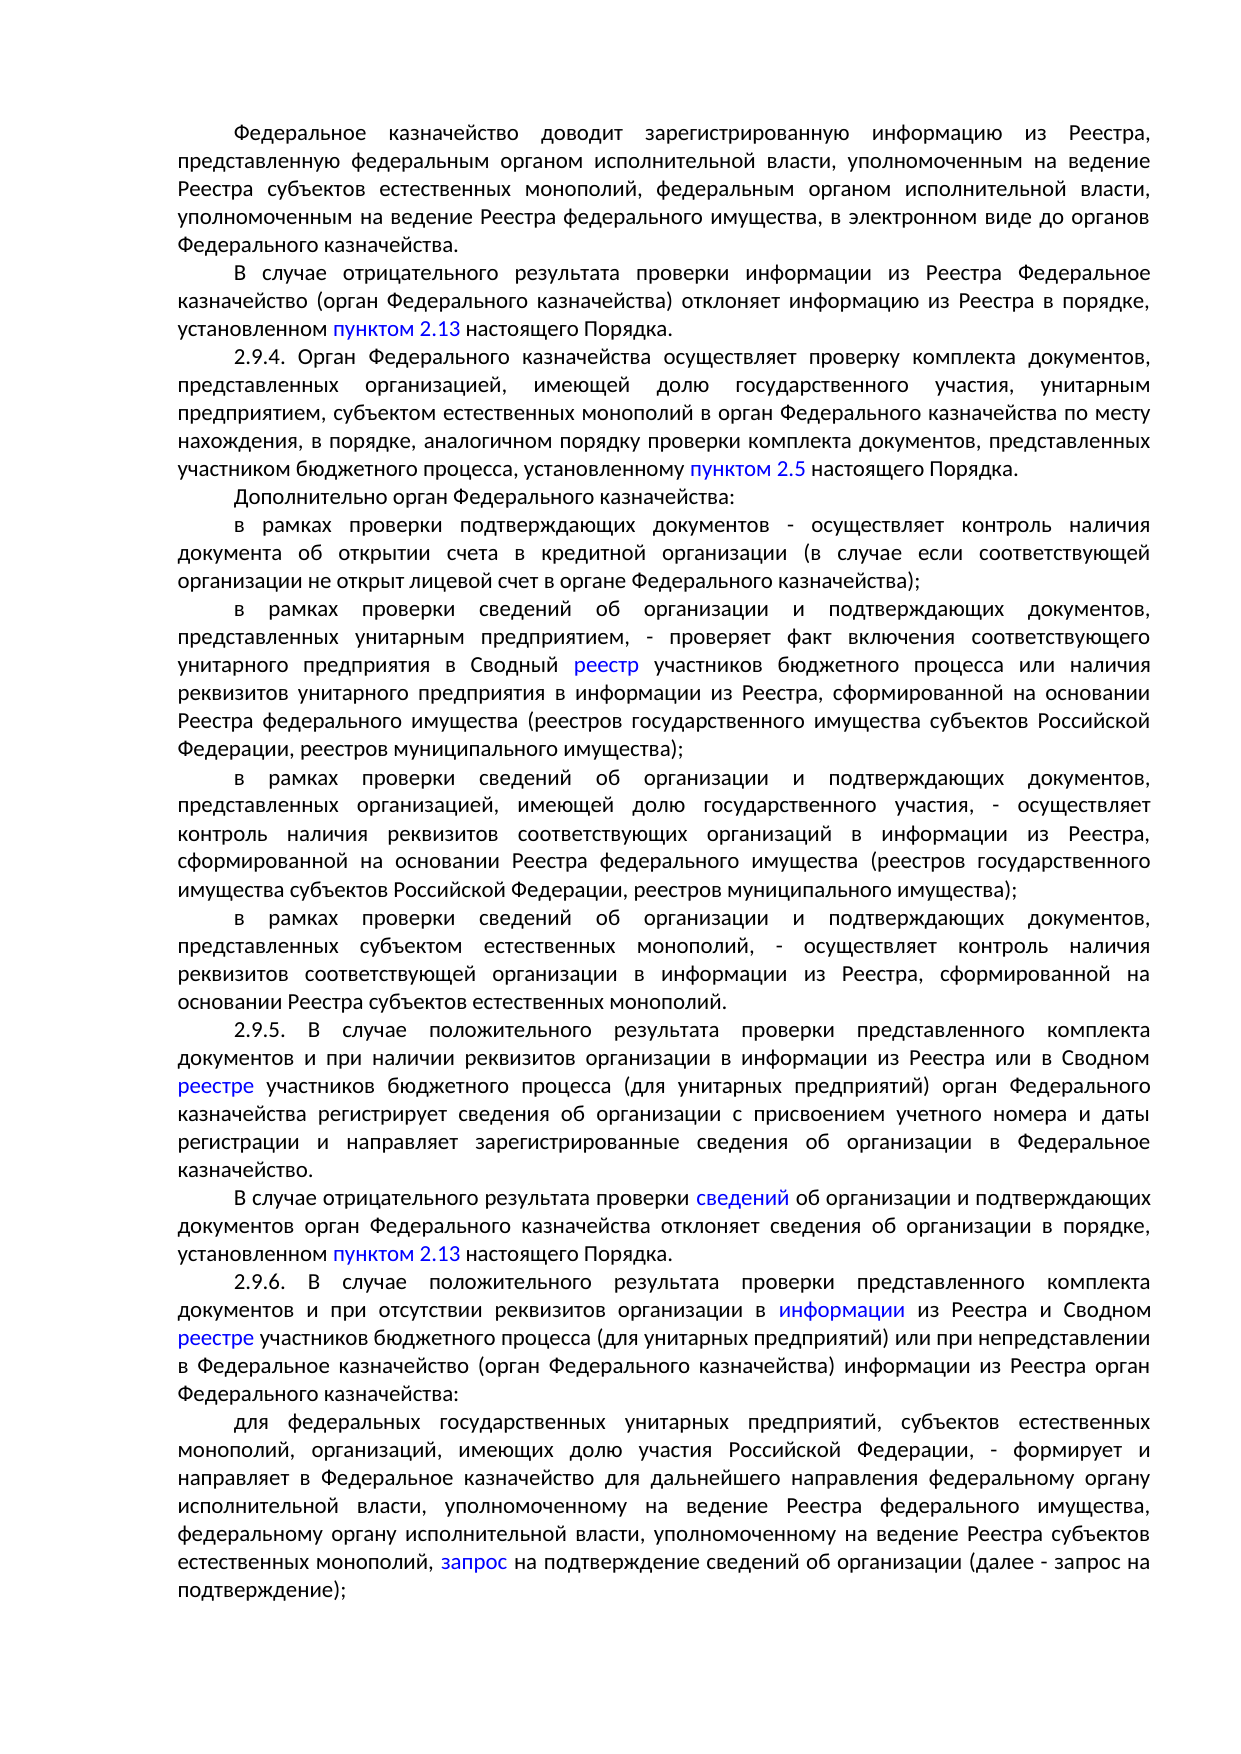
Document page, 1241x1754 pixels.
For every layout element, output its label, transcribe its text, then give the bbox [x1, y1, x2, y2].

text в рамках проверки подтверждающих документов - осуществляет контроль наличия документа об открытии счета в кредитной организации (в случае если соответствующей организации не открыт лицевой счет в органе Федерального казначейства); [177, 510, 1152, 594]
text 2.9.4. Орган Федерального казначейства осуществляет проверку комплекта документов, представленных организацией, имеющей долю государственного участия, унитарным предприятием, субъектом естественных монополий в орган Федерального казначейства по месту нахождения, в порядке, аналогичном порядку проверки комплекта документов, представленных участником бюджетного процесса, установленному пунктом 2.5 настоящего Порядка. [177, 342, 1152, 482]
text в рамках проверки сведений об организации и подтверждающих документов, представленных субъектом естественных монополий, - осуществляет контроль наличия реквизитов соответствующей организации в информации из Реестра, сформированной на основании Реестра субъектов естественных монополий. [177, 903, 1152, 1015]
text Федеральное казначейство доводит зарегистрированную информацию из Реестра, представленную федеральным органом исполнительной власти, уполномоченным на ведение Реестра субъектов естественных монополий, федеральным органом исполнительной власти, уполномоченным на ведение Реестра федерального имущества, в электронном виде до органов Федерального казначейства. [177, 118, 1152, 258]
text Дополнительно орган Федерального казначейства: [177, 482, 1152, 510]
text 2.9.5. В случае положительного результата проверки представленного комплекта документов и при наличии реквизитов организации в информации из Реестра или в Сводном реестре участников бюджетного процесса (для унитарных предприятий) орган Федерального казначейства регистрирует сведения об организации с присвоением учетного номера и даты регистрации и направляет зарегистрированные сведения об организации в Федеральное казначейство. [177, 1015, 1152, 1183]
text для федеральных государственных унитарных предприятий, субъектов естественных монополий, организаций, имеющих долю участия Российской Федерации, - формирует и направляет в Федеральное казначейство для дальнейшего направления федеральному органу исполнительной власти, уполномоченному на ведение Реестра федерального имущества, федеральному органу исполнительной власти, уполномоченному на ведение Реестра субъектов естественных монополий, запрос на подтверждение сведений об организации (далее - запрос на подтверждение); [177, 1407, 1152, 1603]
text 2.9.6. В случае положительного результата проверки представленного комплекта документов и при отсутствии реквизитов организации в информации из Реестра и Сводном реестре участников бюджетного процесса (для унитарных предприятий) или при непредставлении в Федеральное казначейство (орган Федерального казначейства) информации из Реестра орган Федерального казначейства: [177, 1267, 1152, 1407]
text в рамках проверки сведений об организации и подтверждающих документов, представленных организацией, имеющей долю государственного участия, - осуществляет контроль наличия реквизитов соответствующих организаций в информации из Реестра, сформированной на основании Реестра федерального имущества (реестров государственного имущества субъектов Российской Федерации, реестров муниципального имущества); [177, 763, 1152, 903]
text В случае отрицательного результата проверки информации из Реестра Федеральное казначейство (орган Федерального казначейства) отклоняет информацию из Реестра в порядке, установленном пунктом 2.13 настоящего Порядка. [177, 258, 1152, 342]
text В случае отрицательного результата проверки сведений об организации и подтверждающих документов орган Федерального казначейства отклоняет сведения об организации в порядке, установленном пунктом 2.13 настоящего Порядка. [177, 1183, 1152, 1267]
text в рамках проверки сведений об организации и подтверждающих документов, представленных унитарным предприятием, - проверяет факт включения соответствующего унитарного предприятия в Сводный реестр участников бюджетного процесса или наличия реквизитов унитарного предприятия в информации из Реестра, сформированной на основании Реестра федерального имущества (реестров государственного имущества субъектов Российской Федерации, реестров муниципального имущества); [177, 594, 1152, 763]
